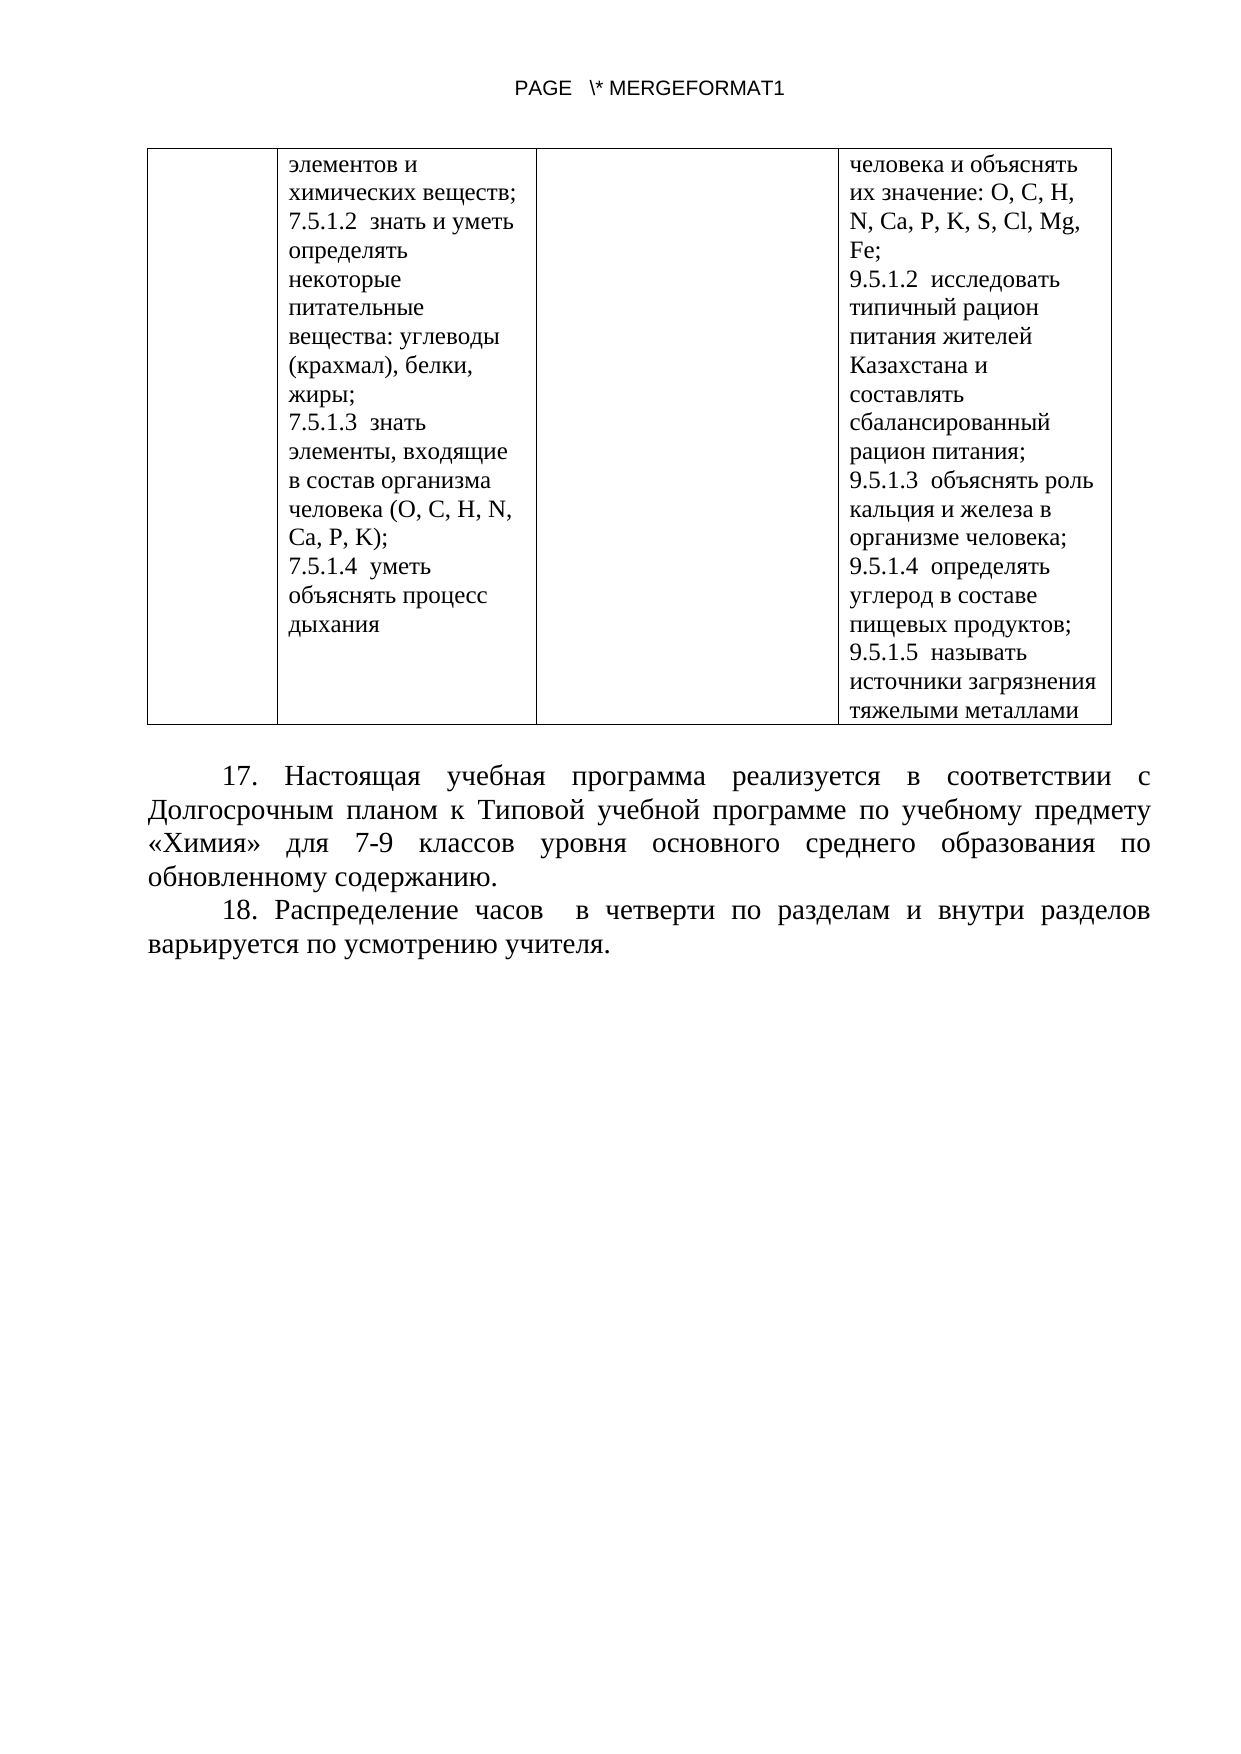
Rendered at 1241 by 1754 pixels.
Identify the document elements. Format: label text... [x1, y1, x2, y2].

table_cell [537, 149, 838, 724]
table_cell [839, 149, 1111, 724]
text 18. Распределение часов в четверти по разделам и внутри разделов варьируется по усмотрению учителя. [148, 892, 1152, 959]
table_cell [278, 149, 536, 724]
text 17. Настоящая учебная программа реализуется в соответствии с Долгосрочным планом к Типовой учебной программе по учебному предмету «Химия» для 7-9 классов уровня основного среднего образования по обновленному содержанию. [148, 758, 1152, 892]
